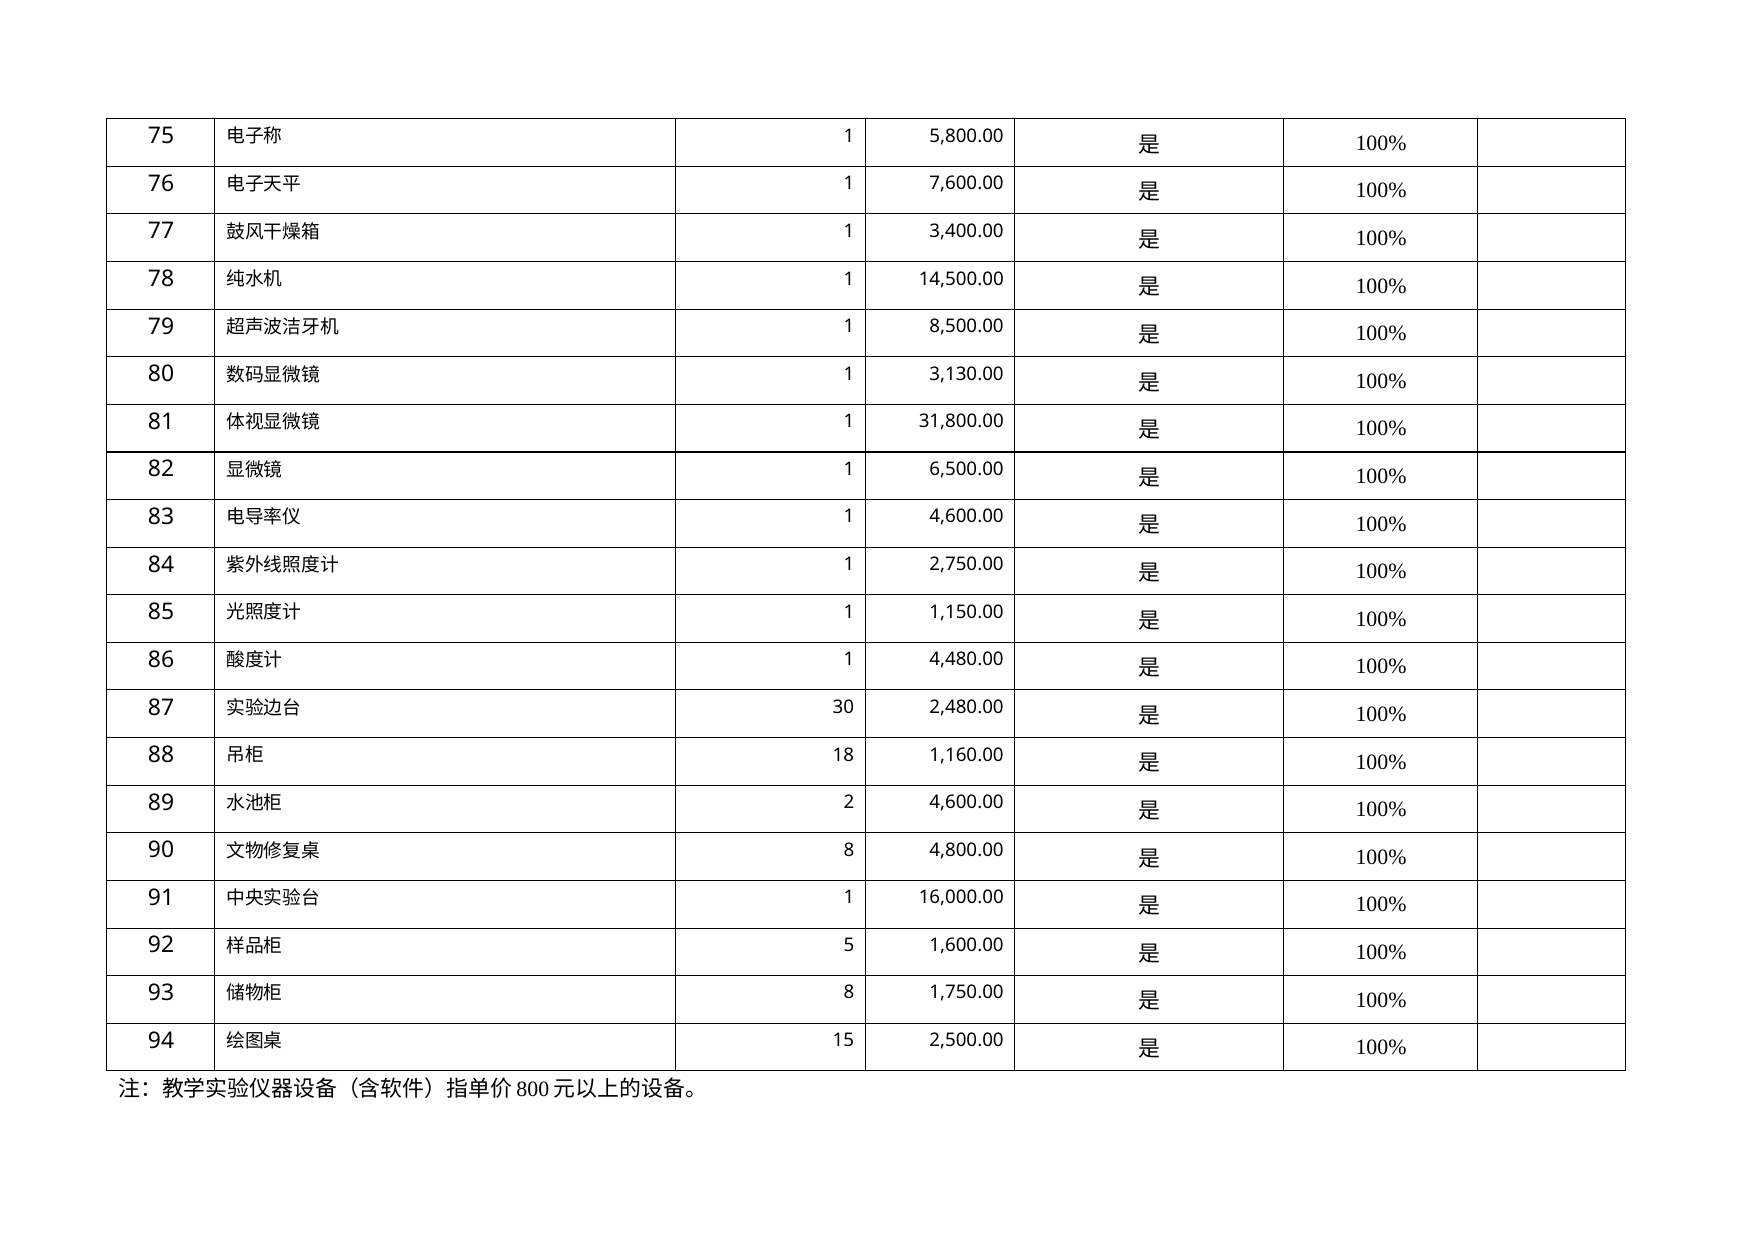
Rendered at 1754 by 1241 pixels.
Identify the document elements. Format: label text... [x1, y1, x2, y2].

table_cell 4,600.00 [866, 500, 1014, 547]
table_cell 酸度计 [215, 643, 675, 689]
table_cell 8 [676, 976, 865, 1023]
table_cell 76 [107, 167, 214, 213]
table_cell 100% [1284, 405, 1477, 451]
table_cell 是 [1015, 214, 1283, 261]
table_cell 是 [1015, 643, 1283, 689]
table_cell 75 [107, 119, 214, 166]
table_cell 100% [1284, 548, 1477, 594]
table_cell 100% [1284, 833, 1477, 880]
table_cell 绘图桌 [215, 1024, 675, 1070]
table_cell 文物修复桌 [215, 833, 675, 880]
table_cell 5 [676, 929, 865, 975]
table_cell [1478, 929, 1625, 975]
table_cell 电子天平 [215, 167, 675, 213]
table_cell 1,160.00 [866, 738, 1014, 784]
table_cell 1 [676, 405, 865, 451]
table_cell 14,500.00 [866, 262, 1014, 308]
table_cell 数码显微镜 [215, 357, 675, 404]
table_cell 100% [1284, 929, 1477, 975]
table_cell 1 [676, 167, 865, 213]
table_cell [1478, 738, 1625, 784]
table_cell 7,600.00 [866, 167, 1014, 213]
table_cell [1478, 881, 1625, 927]
table_cell 超声波洁牙机 [215, 310, 675, 356]
table_cell 是 [1015, 548, 1283, 594]
table_cell [1478, 643, 1625, 689]
table_cell 1 [676, 881, 865, 927]
table_cell 是 [1015, 310, 1283, 356]
table_cell 储物柜 [215, 976, 675, 1023]
table_cell 是 [1015, 357, 1283, 404]
table_cell 4,480.00 [866, 643, 1014, 689]
table_cell [1478, 976, 1625, 1023]
table_cell 1 [676, 548, 865, 594]
table_cell 100% [1284, 976, 1477, 1023]
table_cell [1478, 119, 1625, 166]
table_cell [1478, 786, 1625, 832]
table_cell 3,400.00 [866, 214, 1014, 261]
table_cell 100% [1284, 214, 1477, 261]
table_cell 81 [107, 405, 214, 451]
table_cell 纯水机 [215, 262, 675, 308]
table_cell 18 [676, 738, 865, 784]
table_cell 是 [1015, 833, 1283, 880]
table_cell 2,500.00 [866, 1024, 1014, 1070]
table_cell 8 [676, 833, 865, 880]
table_cell 82 [107, 453, 214, 499]
table_cell 光照度计 [215, 595, 675, 642]
table_cell [1478, 405, 1625, 451]
table_cell 是 [1015, 595, 1283, 642]
table_cell 16,000.00 [866, 881, 1014, 927]
table_cell 是 [1015, 167, 1283, 213]
table_cell 中央实验台 [215, 881, 675, 927]
table_cell 100% [1284, 690, 1477, 737]
text 注：教学实验仪器设备（含软件）指单价800元以上的设备。 [118, 1071, 1636, 1103]
table_cell 1 [676, 595, 865, 642]
table_cell 是 [1015, 738, 1283, 784]
table_cell 85 [107, 595, 214, 642]
table_cell 100% [1284, 262, 1477, 308]
table_cell 93 [107, 976, 214, 1023]
table_cell [1478, 214, 1625, 261]
table_cell 1 [676, 357, 865, 404]
table_cell 92 [107, 929, 214, 975]
table_cell 电子称 [215, 119, 675, 166]
table_cell 31,800.00 [866, 405, 1014, 451]
table_cell [1478, 500, 1625, 547]
table_cell 100% [1284, 453, 1477, 499]
table_cell 1 [676, 643, 865, 689]
table_cell [1478, 690, 1625, 737]
table_cell 100% [1284, 786, 1477, 832]
table_cell 100% [1284, 310, 1477, 356]
table_cell 体视显微镜 [215, 405, 675, 451]
table_cell 94 [107, 1024, 214, 1070]
table_cell [1478, 595, 1625, 642]
table_cell 87 [107, 690, 214, 737]
table_cell 4,800.00 [866, 833, 1014, 880]
table_cell 1 [676, 119, 865, 166]
table_cell 1,750.00 [866, 976, 1014, 1023]
table_cell 水池柜 [215, 786, 675, 832]
table_cell 100% [1284, 500, 1477, 547]
table_cell 15 [676, 1024, 865, 1070]
table_cell 86 [107, 643, 214, 689]
table_cell [1478, 453, 1625, 499]
table_cell 83 [107, 500, 214, 547]
table_cell 100% [1284, 1024, 1477, 1070]
table_cell 100% [1284, 119, 1477, 166]
table_cell 鼓风干燥箱 [215, 214, 675, 261]
table_cell [1478, 357, 1625, 404]
table_cell 是 [1015, 786, 1283, 832]
table_cell 4,600.00 [866, 786, 1014, 832]
table_cell 91 [107, 881, 214, 927]
table_cell 79 [107, 310, 214, 356]
table_cell 是 [1015, 405, 1283, 451]
table_cell 89 [107, 786, 214, 832]
table_cell 是 [1015, 453, 1283, 499]
table_cell 1 [676, 262, 865, 308]
table_cell 2,750.00 [866, 548, 1014, 594]
table_cell 88 [107, 738, 214, 784]
table_cell 2,480.00 [866, 690, 1014, 737]
table_cell 84 [107, 548, 214, 594]
table_cell 1,150.00 [866, 595, 1014, 642]
table_cell 100% [1284, 167, 1477, 213]
table_cell 1 [676, 500, 865, 547]
table_cell 1 [676, 310, 865, 356]
table_cell 90 [107, 833, 214, 880]
table_cell 样品柜 [215, 929, 675, 975]
table_cell 100% [1284, 881, 1477, 927]
table_cell [1478, 310, 1625, 356]
table_cell 是 [1015, 976, 1283, 1023]
table_cell 1,600.00 [866, 929, 1014, 975]
table_cell [1478, 167, 1625, 213]
table_cell 是 [1015, 1024, 1283, 1070]
table_cell 是 [1015, 690, 1283, 737]
table_cell 5,800.00 [866, 119, 1014, 166]
table_cell 6,500.00 [866, 453, 1014, 499]
table_cell 是 [1015, 929, 1283, 975]
table_cell 显微镜 [215, 453, 675, 499]
table_cell [1478, 833, 1625, 880]
table_cell 80 [107, 357, 214, 404]
table_cell 是 [1015, 119, 1283, 166]
table_cell 是 [1015, 500, 1283, 547]
table_cell 2 [676, 786, 865, 832]
table_cell 电导率仪 [215, 500, 675, 547]
table_cell 是 [1015, 262, 1283, 308]
table_cell 78 [107, 262, 214, 308]
table_cell 1 [676, 214, 865, 261]
table_cell 3,130.00 [866, 357, 1014, 404]
table_cell [1478, 262, 1625, 308]
table_cell 100% [1284, 738, 1477, 784]
table_cell 100% [1284, 595, 1477, 642]
table_cell 紫外线照度计 [215, 548, 675, 594]
table_cell 实验边台 [215, 690, 675, 737]
table_cell [1478, 548, 1625, 594]
table_cell 30 [676, 690, 865, 737]
table_cell 是 [1015, 881, 1283, 927]
table_cell 100% [1284, 357, 1477, 404]
table_cell 100% [1284, 643, 1477, 689]
table_cell 8,500.00 [866, 310, 1014, 356]
table_cell 77 [107, 214, 214, 261]
table_cell 1 [676, 453, 865, 499]
table_cell 吊柜 [215, 738, 675, 784]
table_cell [1478, 1024, 1625, 1070]
